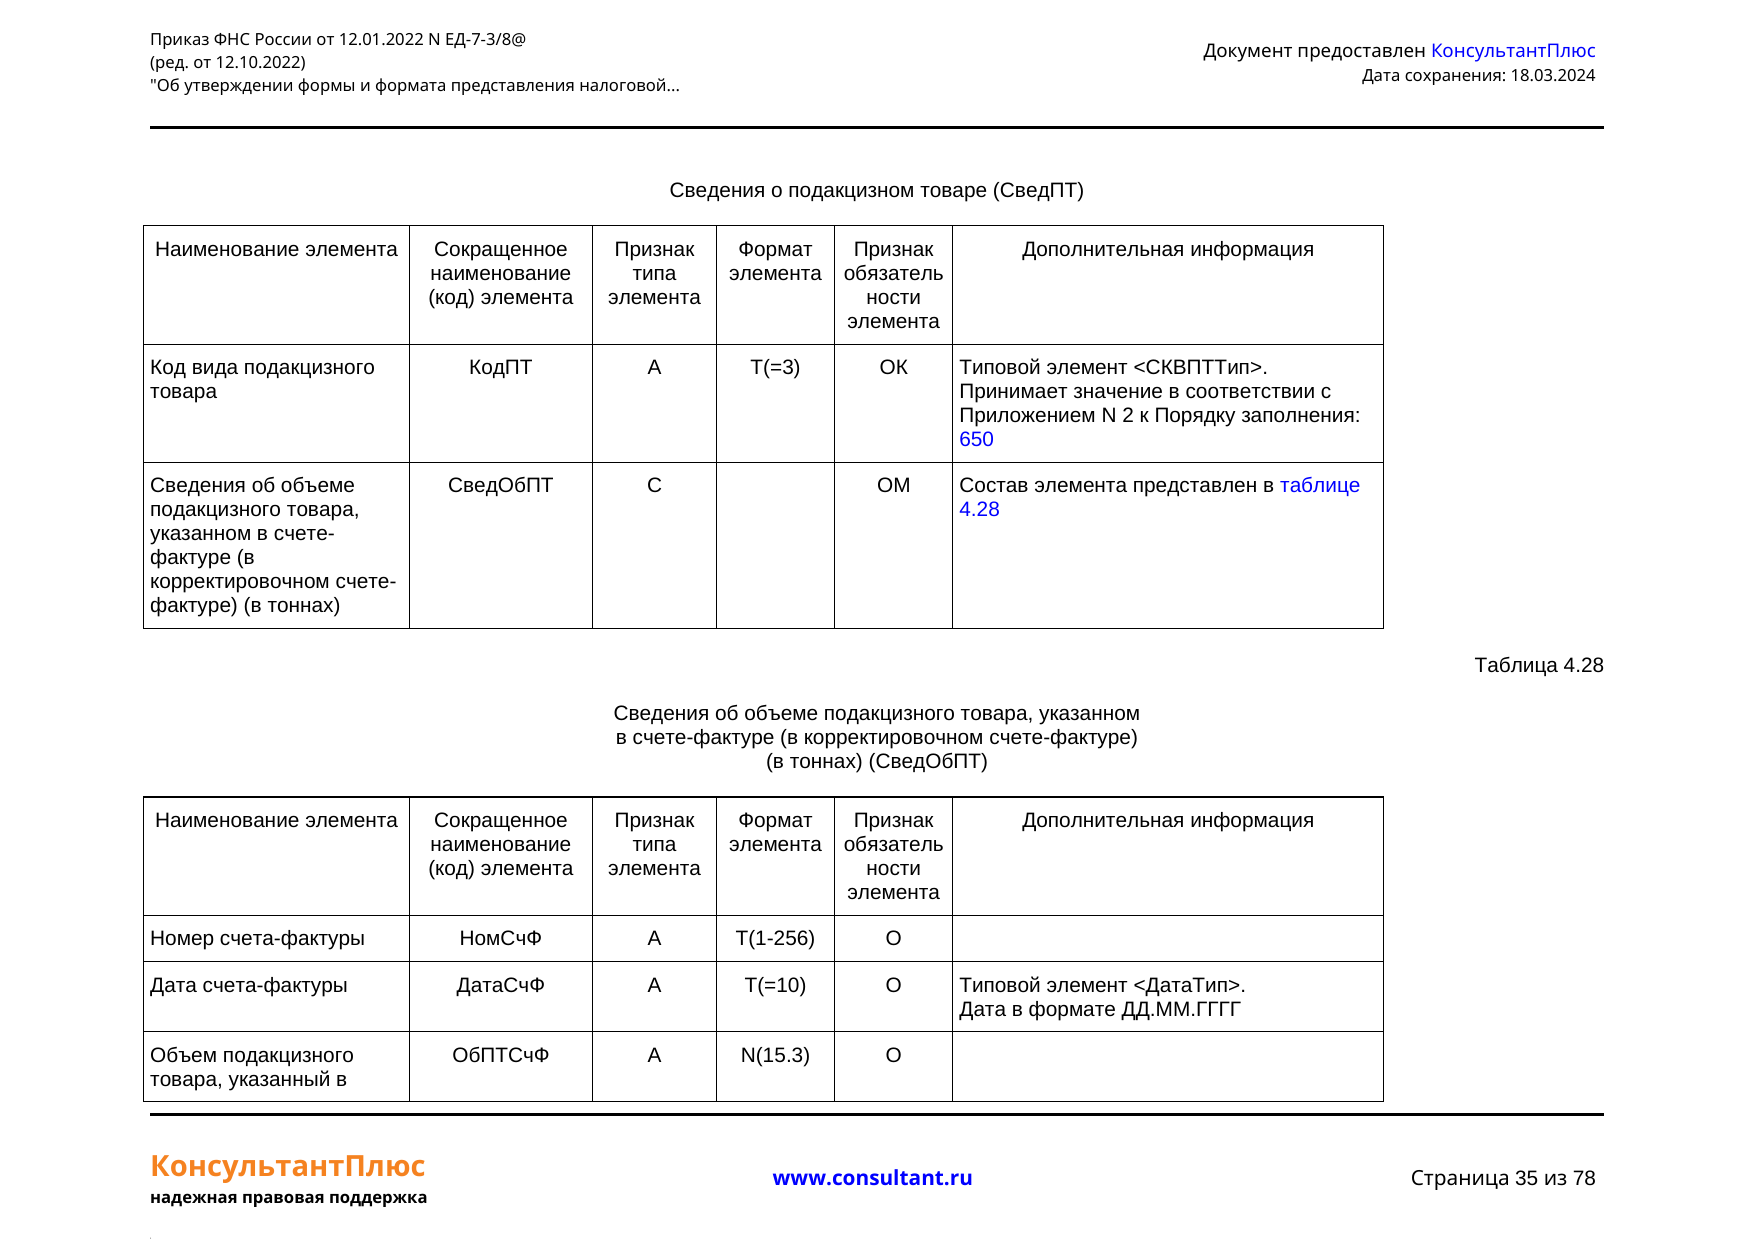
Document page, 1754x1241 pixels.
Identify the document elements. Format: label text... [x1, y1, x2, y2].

table_cell ОМ [835, 463, 952, 628]
table_cell Состав элемента представлен в таблице 4.28 [953, 463, 1383, 628]
table_header Дополнительная информация [953, 798, 1383, 914]
table_cell [717, 463, 834, 628]
table_cell А [593, 962, 716, 1031]
text Сведения о подакцизном товаре (СведПТ) [150, 177, 1604, 201]
text Сведения об объеме подакцизного товара, указанном [150, 701, 1604, 724]
table_cell ДатаСчФ [410, 962, 592, 1031]
table_header Признак обязательности элемента [835, 798, 952, 914]
table_cell НомСчФ [410, 916, 592, 961]
table_cell О [835, 962, 952, 1031]
table_cell А [593, 345, 716, 462]
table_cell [953, 962, 1383, 1031]
table_cell О [835, 1032, 952, 1101]
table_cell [144, 1032, 409, 1101]
table_header Формат элемента [717, 226, 834, 343]
table_cell ОК [835, 345, 952, 462]
text в счете-фактуре (в корректировочном счете-фактуре) [150, 724, 1604, 748]
table_cell T(=3) [717, 345, 834, 462]
table_cell Код вида подакцизного товара [144, 345, 409, 462]
text (в тоннах) (СведОбПТ) [150, 748, 1604, 772]
table_cell ОбПТСчФ [410, 1032, 592, 1101]
table_header Признак типа элемента [593, 226, 716, 343]
table_cell N(15.3) [717, 1032, 834, 1101]
table_cell А [593, 916, 716, 961]
table_cell Типовой элемент <СКВПТТип>. Принимает значение в соответствии с Приложением N 2 к Порядку заполнения: 650 [953, 345, 1383, 462]
table_header Признак обязательности элемента [835, 226, 952, 343]
text Таблица 4.28 [150, 653, 1604, 677]
table_cell О [835, 916, 952, 961]
table_header Признак типа элемента [593, 798, 716, 914]
table_cell Дата счета-фактуры [144, 962, 409, 1031]
table_cell [953, 916, 1383, 961]
table_header Сокращенное наименование (код) элемента [410, 798, 592, 914]
table_cell [953, 1032, 1383, 1101]
table_cell КодПТ [410, 345, 592, 462]
table_cell T(=10) [717, 962, 834, 1031]
table_cell Сведения об объеме подакцизного товара, указанном в счете-фактуре (в корректировочном счете-фактуре) (в тоннах) [144, 463, 409, 628]
table_header Дополнительная информация [953, 226, 1383, 343]
table_cell T(1-256) [717, 916, 834, 961]
table_cell С [593, 463, 716, 628]
table_header Наименование элемента [144, 226, 409, 343]
table_header Формат элемента [717, 798, 834, 914]
table_header Наименование элемента [144, 798, 409, 914]
table_cell Номер счета-фактуры [144, 916, 409, 961]
table_cell А [593, 1032, 716, 1101]
table_header Сокращенное наименование (код) элемента [410, 226, 592, 343]
table_cell СведОбПТ [410, 463, 592, 628]
